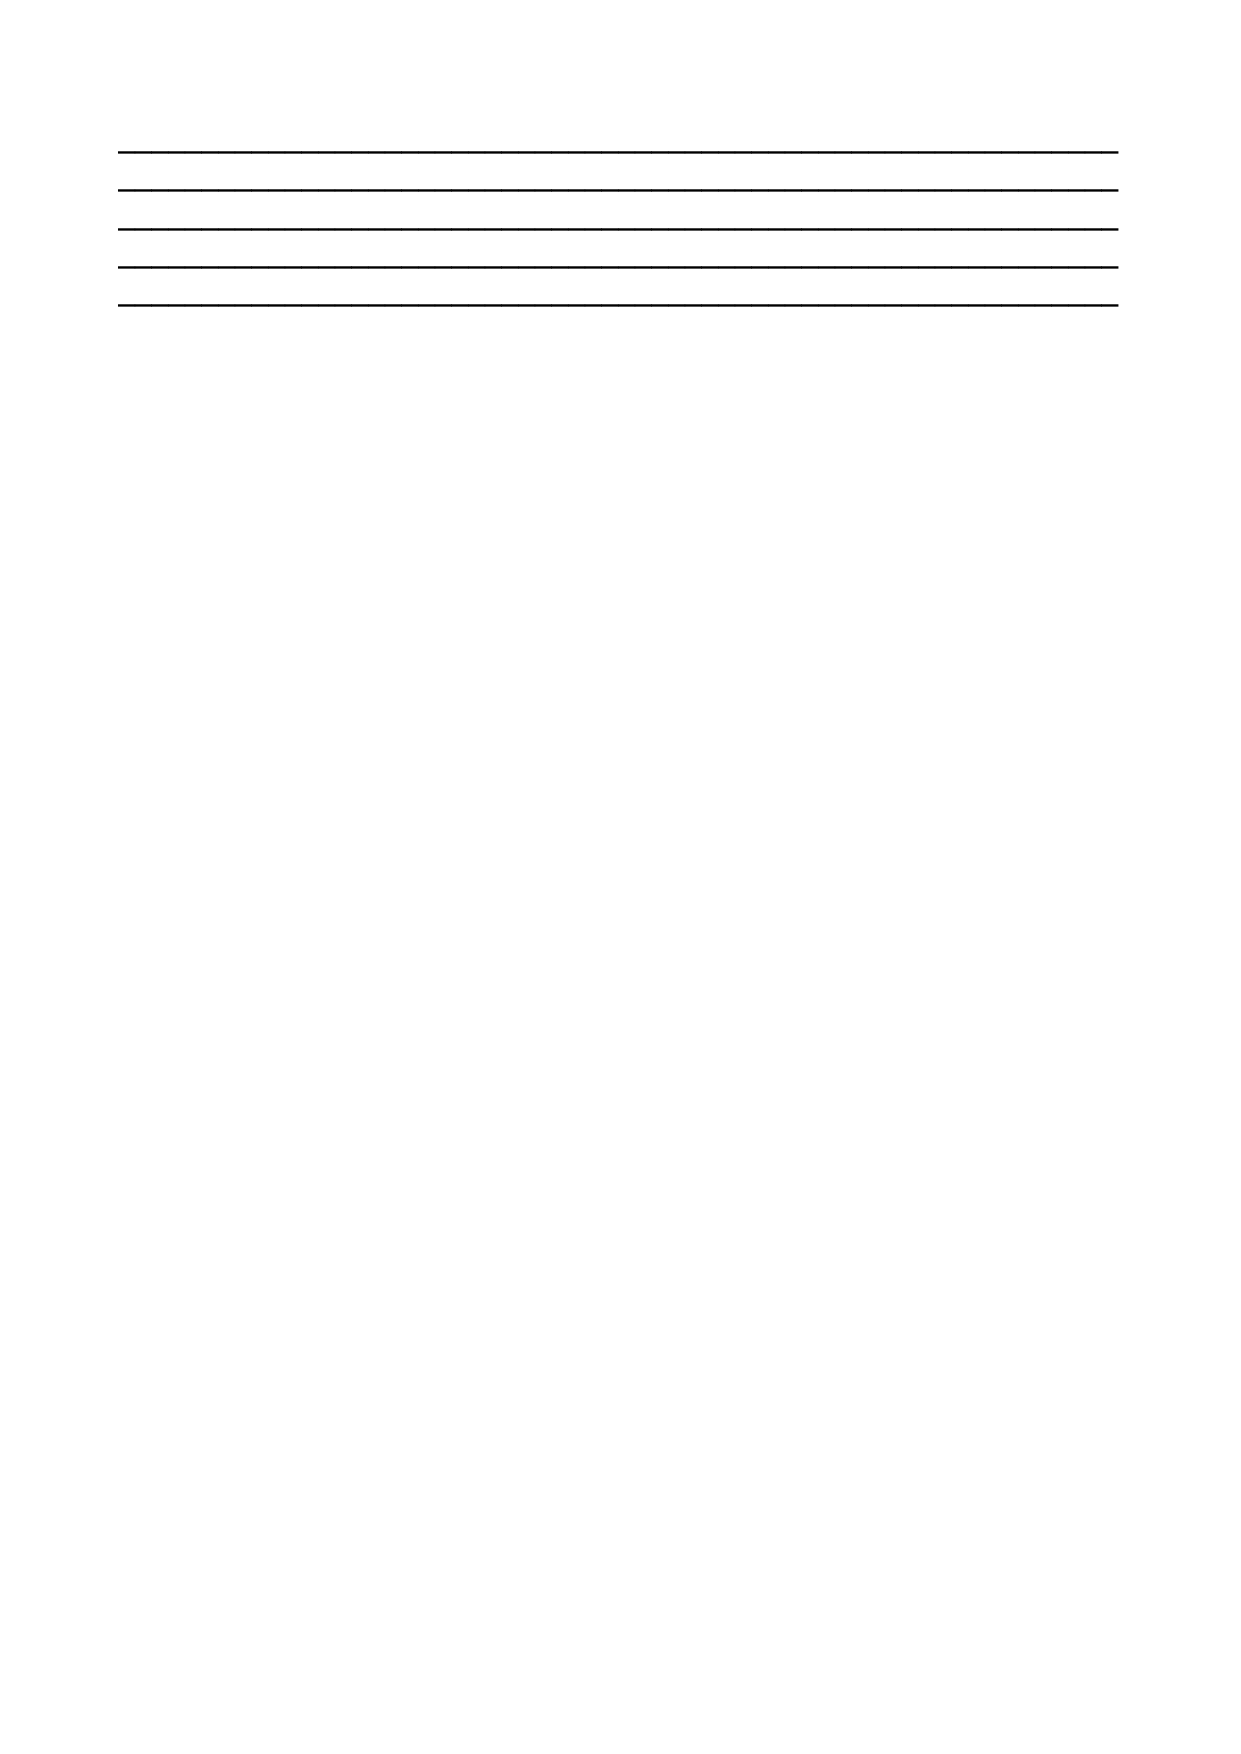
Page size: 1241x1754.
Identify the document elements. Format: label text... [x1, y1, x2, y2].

text ____________________________________________________________________________________________________________________________________________________________________________________________________________________________________________________________________________________________________________ [118, 118, 1122, 310]
